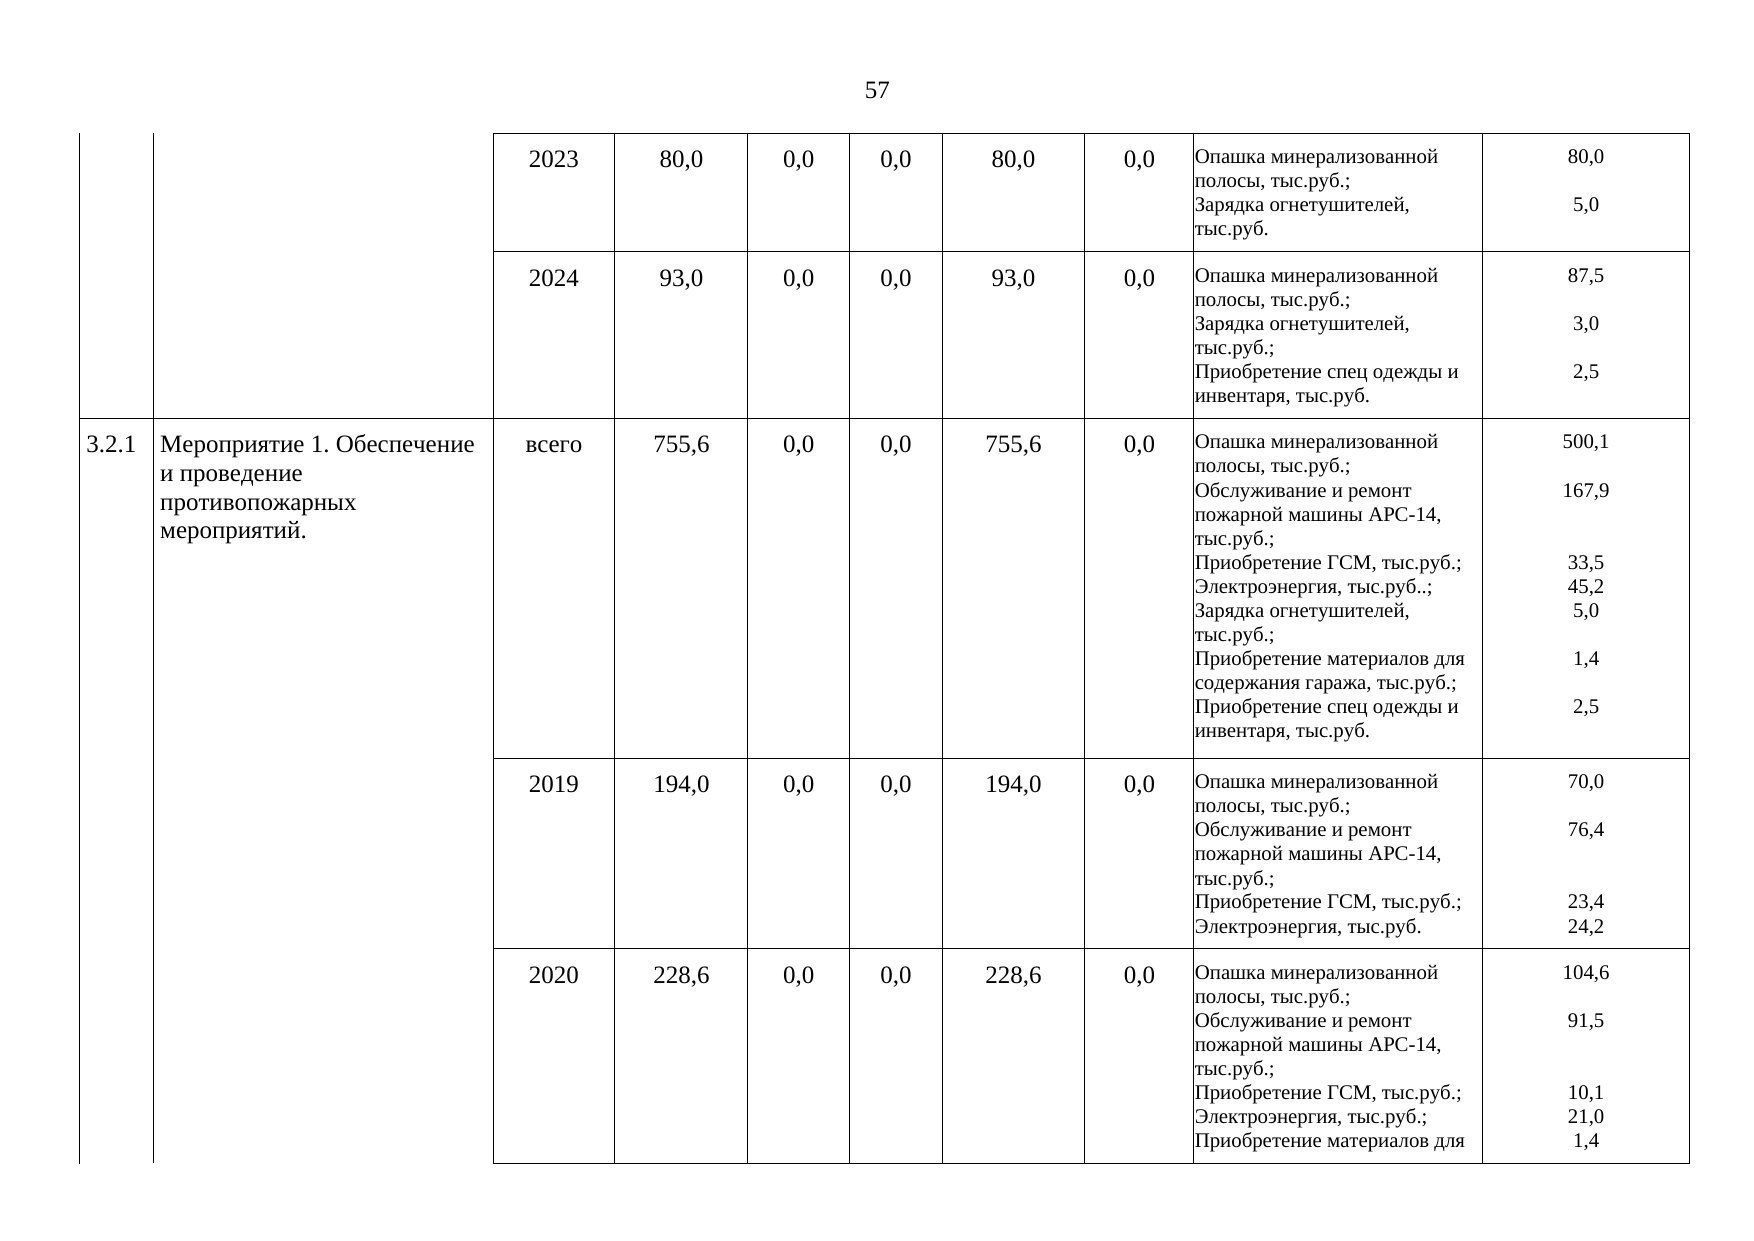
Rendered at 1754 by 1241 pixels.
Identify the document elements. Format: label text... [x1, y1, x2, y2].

table_cell всего [494, 419, 614, 757]
table_cell 228,6 [615, 949, 747, 1163]
table_cell 70,0 76,4 23,4 24,2 [1483, 759, 1689, 948]
table_cell 0,0 [1085, 252, 1193, 418]
table_cell 194,0 [615, 759, 747, 948]
table_cell 2024 [494, 252, 614, 418]
table_cell 0,0 [850, 252, 942, 418]
table_cell 194,0 [943, 759, 1084, 948]
table_cell 0,0 [748, 419, 849, 757]
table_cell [1194, 949, 1482, 1163]
table_cell 0,0 [1085, 949, 1193, 1163]
table_cell 0,0 [850, 419, 942, 757]
table_cell 0,0 [850, 949, 942, 1163]
table_cell 0,0 [1085, 419, 1193, 757]
table_cell 0,0 [748, 759, 849, 948]
table_cell 93,0 [943, 252, 1084, 418]
table_cell 93,0 [615, 252, 747, 418]
table_cell 3.2.1 [80, 419, 153, 1163]
table_cell 80,0 [615, 134, 747, 251]
table_cell 755,6 [615, 419, 747, 757]
table_cell 0,0 [748, 252, 849, 418]
table_cell Опашка минерализованной полосы, тыс.руб.; Обслуживание и ремонт пожарной машины АРС-14, тыс.руб.; Приобретение ГСМ, тыс.руб.; Электроэнергия, тыс.руб. [1194, 759, 1482, 948]
table_cell 0,0 [850, 134, 942, 251]
table_cell 0,0 [748, 949, 849, 1163]
table_cell 228,6 [943, 949, 1084, 1163]
table_cell 0,0 [748, 134, 849, 251]
table_cell 500,1 167,9 33,5 45,2 5,0 1,4 2,5 [1483, 419, 1689, 757]
table_cell Мероприятие 1. Обеспечение и проведение противопожарных мероприятий. [154, 419, 493, 1163]
table_cell Опашка минерализованной полосы, тыс.руб.; Обслуживание и ремонт пожарной машины АРС-14, тыс.руб.; Приобретение ГСМ, тыс.руб.; Электроэнергия, тыс.руб..; Зарядка огнетушителей, тыс.руб.; Приобретение материалов для содержания гаража, тыс.руб.; Приобретение спец одежды и инвентаря, тыс.руб. [1194, 419, 1482, 757]
table_cell Опашка минерализованной полосы, тыс.руб.; Зарядка огнетушителей, тыс.руб.; Приобретение спец одежды и инвентаря, тыс.руб. [1194, 252, 1482, 418]
table_cell 0,0 [1085, 759, 1193, 948]
table_cell 0,0 [850, 759, 942, 948]
table_cell 2019 [494, 759, 614, 948]
table_cell 87,5 3,0 2,5 [1483, 252, 1689, 418]
table_cell 2023 [494, 134, 614, 251]
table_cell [1194, 134, 1482, 251]
table_cell 0,0 [1085, 134, 1193, 251]
table_cell 80,0 5,0 [1483, 134, 1689, 251]
table_cell 755,6 [943, 419, 1084, 757]
table_cell 2020 [494, 949, 614, 1163]
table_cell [1483, 949, 1689, 1163]
table_cell 80,0 [943, 134, 1084, 251]
